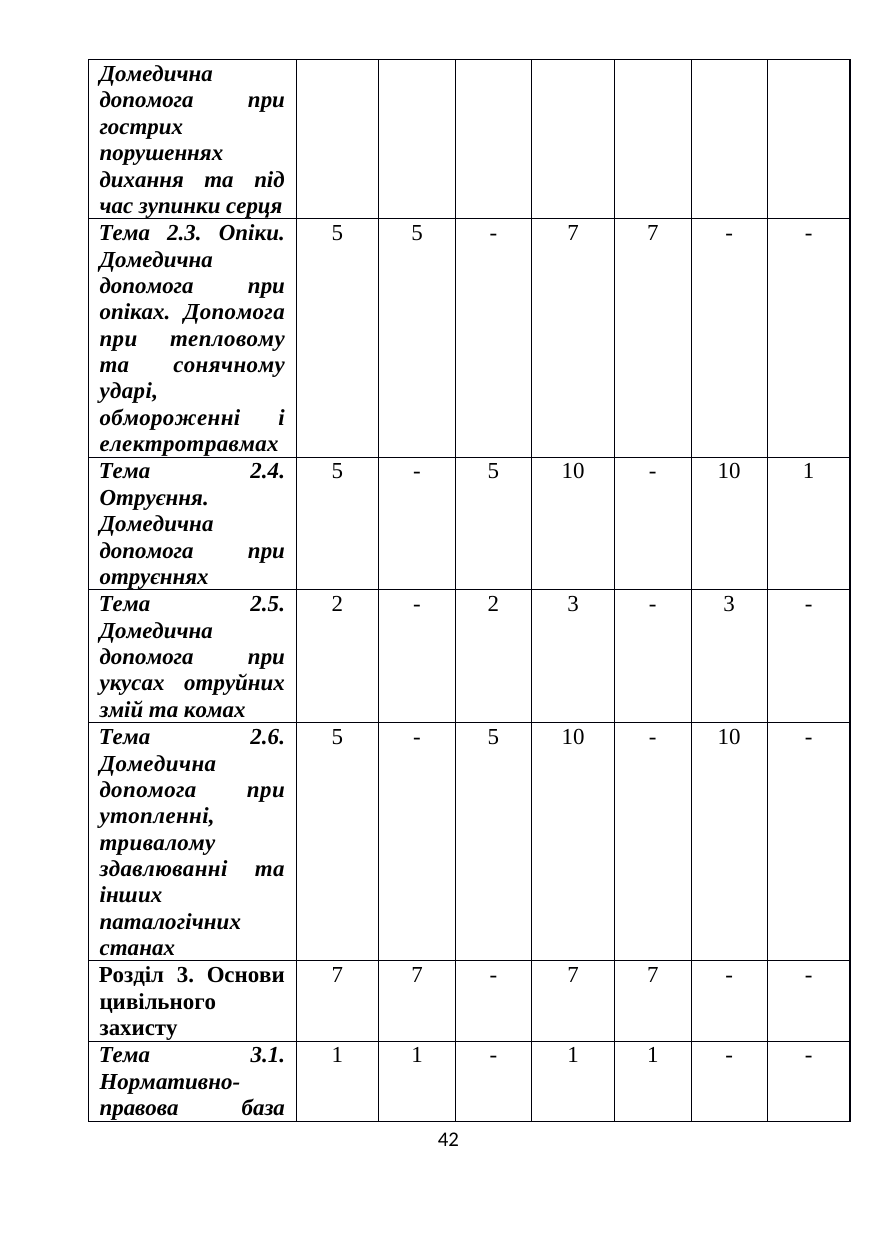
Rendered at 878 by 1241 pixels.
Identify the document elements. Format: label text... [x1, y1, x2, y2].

table_cell 3 [297, 60, 378, 218]
table_cell - [379, 458, 455, 589]
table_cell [89, 1042, 296, 1121]
table_cell - [768, 961, 849, 1041]
table_cell 7 [615, 961, 691, 1041]
table_cell 1 [768, 458, 849, 589]
table_cell Розділ 3. Основи цивільного захисту [89, 961, 296, 1041]
table_cell 3 [532, 590, 614, 722]
table_cell 10 [692, 723, 767, 960]
table_cell - [456, 219, 531, 457]
table_cell 10 [692, 458, 767, 589]
table_cell 10 [532, 458, 614, 589]
table_cell 7 [532, 219, 614, 457]
table_cell 10 [532, 723, 614, 960]
table_cell 1 [379, 1042, 455, 1121]
table_cell - [456, 961, 531, 1041]
table_cell - [456, 60, 531, 218]
table_cell - [615, 458, 691, 589]
table_cell 1 [297, 1042, 378, 1121]
table_cell 7 [532, 961, 614, 1041]
table_cell - [768, 219, 849, 457]
table_cell 2 [456, 590, 531, 722]
table_cell 5 [297, 458, 378, 589]
table_cell Тема 2.6. Домедична допомога при утопленні, тривалому здавлюванні та інших паталогічних станах [89, 723, 296, 960]
table_cell - [692, 1042, 767, 1121]
table_cell - [768, 590, 849, 722]
table_cell 5 [456, 723, 531, 960]
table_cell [89, 60, 296, 218]
table_cell 3 [692, 590, 767, 722]
table_cell 2 [297, 590, 378, 722]
table_cell - [768, 1042, 849, 1121]
table_cell 4 [532, 60, 614, 218]
table_cell - [379, 590, 455, 722]
table_cell 7 [297, 961, 378, 1041]
table_cell - [615, 723, 691, 960]
table_cell Тема 2.4. Отруєння. Домедична допомога при отруєннях [89, 458, 296, 589]
table_cell - [768, 723, 849, 960]
table_cell - [379, 723, 455, 960]
table_cell 1 [532, 1042, 614, 1121]
table_cell 7 [379, 961, 455, 1041]
table_cell 5 [456, 458, 531, 589]
table_cell 5 [379, 219, 455, 457]
table_cell 4 [615, 60, 691, 218]
table_cell 3 [379, 60, 455, 218]
table_cell 5 [297, 219, 378, 457]
table_cell - [456, 1042, 531, 1121]
table_cell - [692, 60, 767, 218]
table_cell 7 [615, 219, 691, 457]
table_cell Тема 2.3. Опіки. Домедична допомога при опіках. Допомога при тепловому та сонячному ударі, обмороженні і електротравмах [89, 219, 296, 457]
table_cell - [692, 961, 767, 1041]
table_cell 2 [768, 60, 849, 218]
table_cell 5 [297, 723, 378, 960]
table_cell - [692, 219, 767, 457]
table_cell 1 [615, 1042, 691, 1121]
table_cell - [615, 590, 691, 722]
table_cell Тема 2.5. Домедична допомога при укусах отруйних змій та комах [89, 590, 296, 722]
